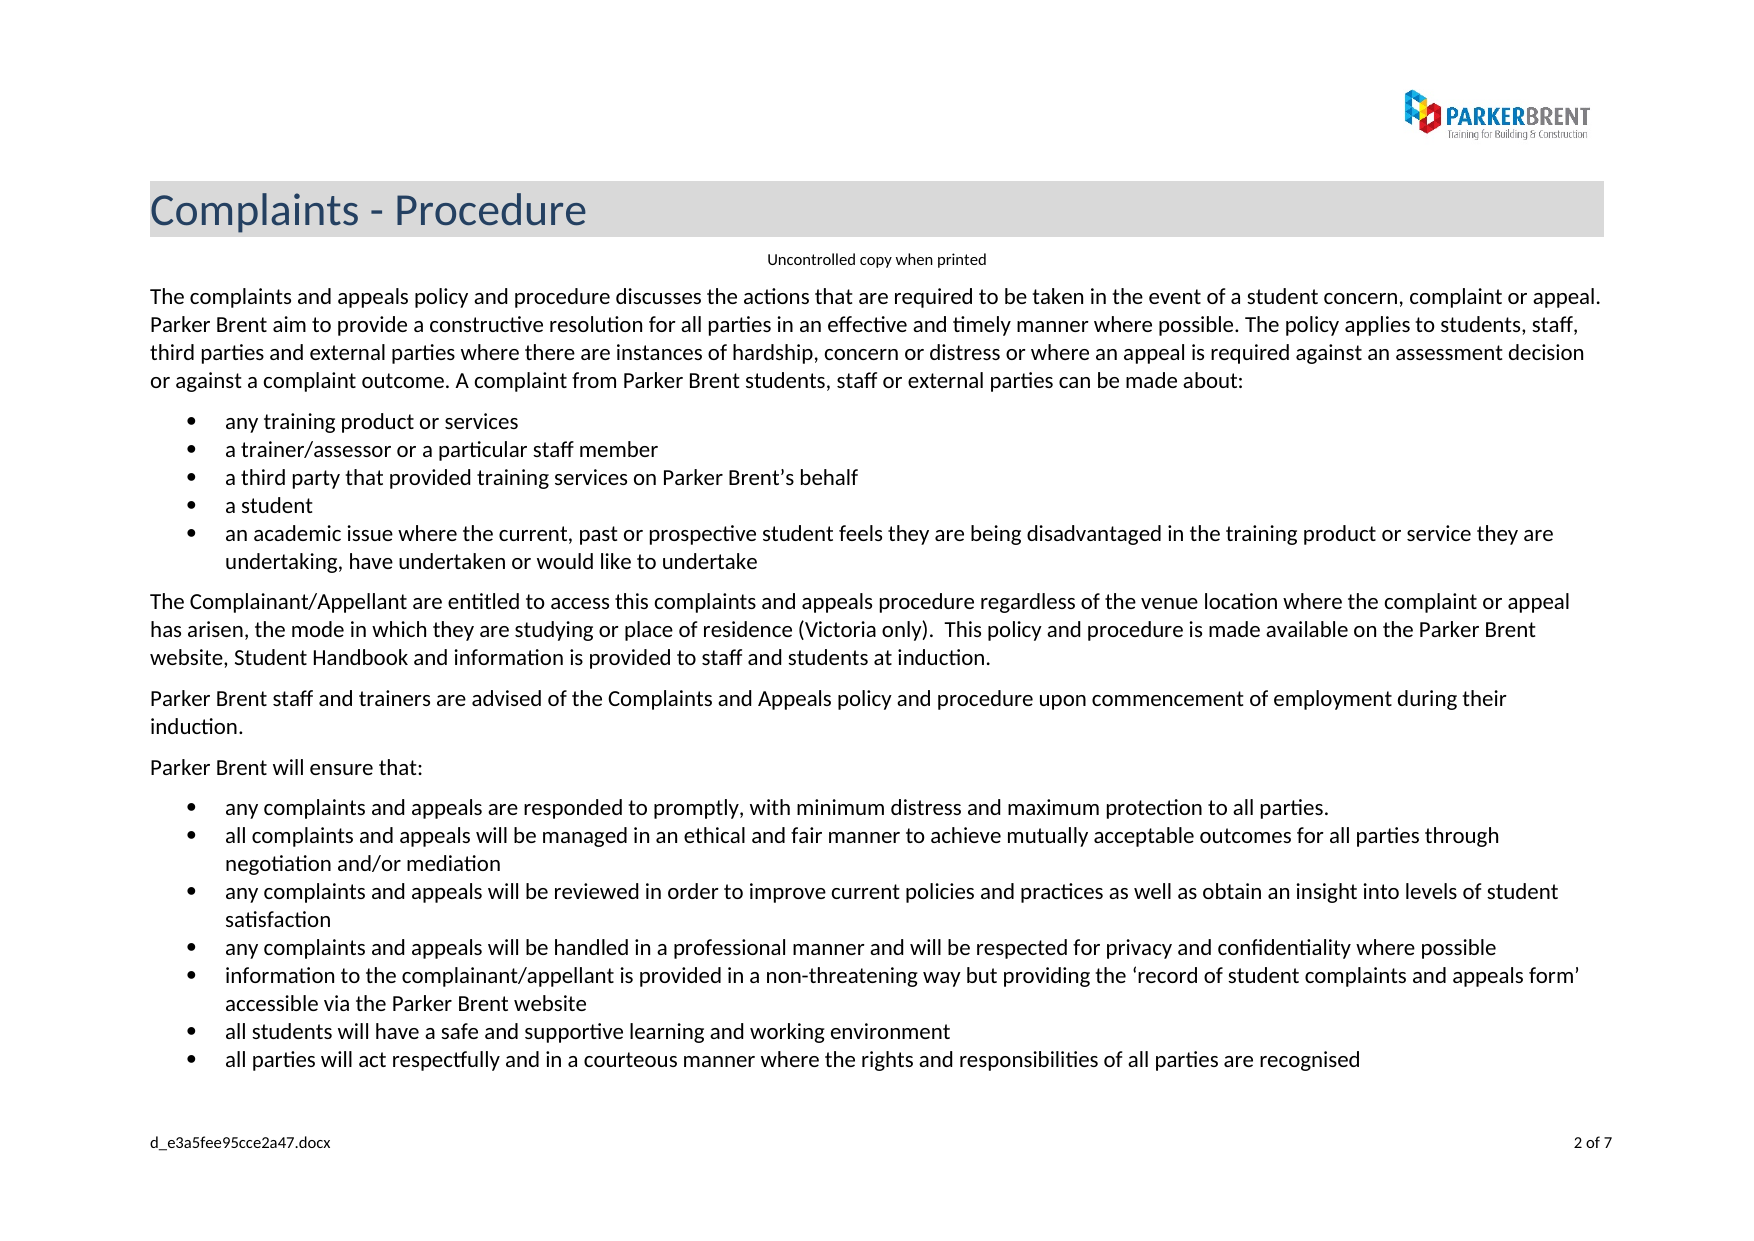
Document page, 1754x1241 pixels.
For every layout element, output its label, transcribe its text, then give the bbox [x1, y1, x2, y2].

subtitle Uncontrolled copy when printed [150, 249, 1604, 270]
list all students will have a safe and supportive learning and working environment [187, 1017, 1604, 1045]
text Parker Brent staff and trainers are advised of the Complaints and Appeals policy and procedure upon commencement of employment during their induction. [150, 684, 1604, 740]
list a third party that provided training services on Parker Brent’s behalf [187, 463, 1604, 491]
list all parties will act respectfully and in a courteous manner where the rights and responsibilities of all parties are recognised [187, 1045, 1604, 1073]
list information to the complainant/appellant is provided in a non-threatening way but providing the ‘record of student complaints and appeals form’ accessible via the Parker Brent website [187, 961, 1604, 1017]
picture [1402, 89, 1604, 147]
list any training product or services [187, 407, 1604, 435]
list any complaints and appeals are responded to promptly, with minimum distress and maximum protection to all parties. [187, 793, 1604, 821]
list all complaints and appeals will be managed in an ethical and fair manner to achieve mutually acceptable outcomes for all parties through negotiation and/or mediation [187, 821, 1604, 877]
subtitle Complaints - Procedure [150, 181, 1604, 237]
list any complaints and appeals will be reviewed in order to improve current policies and practices as well as obtain an insight into levels of student satisfaction [187, 877, 1604, 933]
list a trainer/assessor or a particular staff member [187, 435, 1604, 463]
text The Complainant/Appellant are entitled to access this complaints and appeals procedure regardless of the venue location where the complaint or appeal has arisen, the mode in which they are studying or place of residence (Victoria only). This policy and procedure is made available on the Parker Brent website, Student Handbook and information is provided to staff and students at induction. [150, 587, 1604, 672]
list any complaints and appeals will be handled in a professional manner and will be respected for privacy and confidentiality where possible [187, 933, 1604, 961]
list a student [187, 491, 1604, 519]
text The complaints and appeals policy and procedure discusses the actions that are required to be taken in the event of a student concern, complaint or appeal. Parker Brent aim to provide a constructive resolution for all parties in an effective and timely manner where possible. The policy applies to students, staff, third parties and external parties where there are instances of hardship, concern or distress or where an appeal is required against an assessment decision or against a complaint outcome. A complaint from Parker Brent students, staff or external parties can be made about: [150, 282, 1604, 394]
list an academic issue where the current, past or prospective student feels they are being disadvantaged in the training product or service they are undertaking, have undertaken or would like to undertake [187, 519, 1604, 575]
text Parker Brent will ensure that: [150, 753, 1604, 781]
